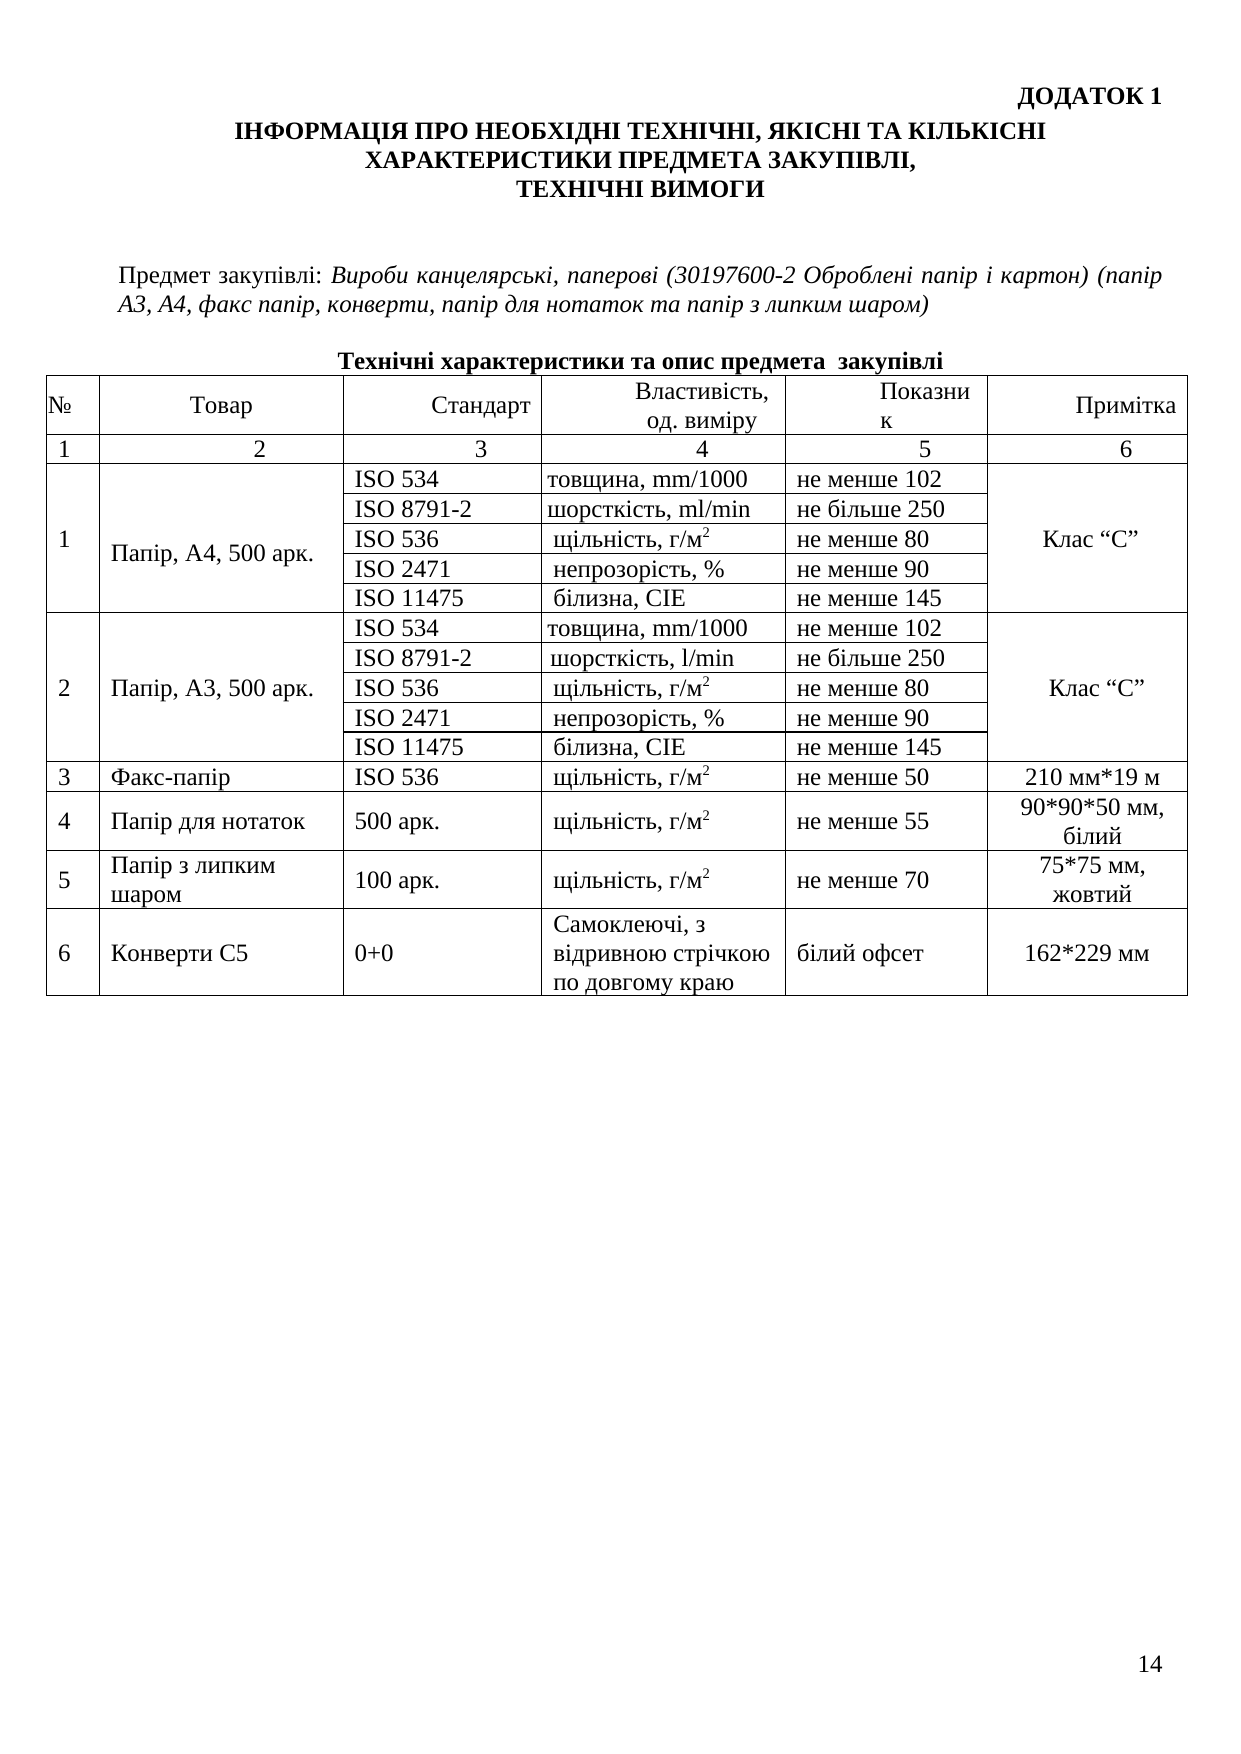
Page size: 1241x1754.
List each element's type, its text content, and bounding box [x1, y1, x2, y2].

table_cell 500 арк. [344, 792, 541, 849]
text Технічні характеристики та опис предмета закупівлі [118, 346, 1162, 375]
table_cell 210 мм*19 м [988, 762, 1187, 791]
table_cell білизна, СIE [542, 584, 785, 612]
table_cell 3 [47, 762, 99, 791]
table_cell непрозорість, % [542, 554, 785, 582]
table_cell ISO 2471 [344, 703, 541, 731]
table_cell не менше 80 [786, 673, 987, 702]
table_cell 5 [786, 435, 987, 463]
table_cell 3 [344, 435, 541, 463]
table_cell Папір з липким шаром [100, 851, 343, 908]
table_cell 2 [100, 435, 343, 463]
table_header Стандарт [344, 376, 541, 433]
table_cell ISO 8791-2 [344, 643, 541, 672]
table_cell Самоклеючі, з відривною стрічкою по довгому краю [542, 909, 785, 995]
table_cell 2 [47, 613, 99, 761]
table_cell не більше 250 [786, 643, 987, 672]
table_cell 6 [47, 909, 99, 995]
table_cell не менше 80 [786, 524, 987, 553]
table_cell ISO 536 [344, 673, 541, 702]
table_cell Папір, А4, 500 арк. [100, 464, 343, 612]
table_cell Клас “С” [988, 613, 1187, 761]
table_cell 1 [47, 435, 99, 463]
table_cell товщина, mm/1000 [542, 464, 785, 493]
table_header Властивість, од. виміру [542, 376, 785, 433]
table_cell ISO 2471 [344, 554, 541, 582]
table_cell ISO 11475 [344, 733, 541, 761]
table_cell білий офсет [786, 909, 987, 995]
table_cell щільність, г/м2 [542, 673, 785, 702]
table_cell Клас “С” [988, 464, 1187, 612]
table_cell Конверти С5 [100, 909, 343, 995]
table_cell ISO 534 [344, 613, 541, 642]
table_cell ISO 536 [344, 524, 541, 553]
table_cell білизна, СIE [542, 733, 785, 761]
table_cell не менше 145 [786, 733, 987, 761]
table_cell не менше 102 [786, 613, 987, 642]
subtitle інформаціЯ про НЕОБХІДНІ технічні, якісні та кількісні характеристики предмета закупівлі, [118, 116, 1162, 174]
table_cell не менше 102 [786, 464, 987, 493]
table_cell 5 [47, 851, 99, 908]
table_cell ISO 11475 [344, 584, 541, 612]
subtitle ТЕХНІЧНІ ВИМОГИ [118, 174, 1162, 202]
table_cell не більше 250 [786, 494, 987, 523]
text Предмет закупівлі: Вироби канцелярські, паперові (30197600-2 Оброблені папір і картон) (папір А3, А4, факс папір, конверти, папір для нотаток та папір з липким шаром) [118, 260, 1162, 317]
table_cell 162*229 мм [988, 909, 1187, 995]
table_cell щільність, г/м2 [542, 762, 785, 791]
table_cell Факс-папір [100, 762, 343, 791]
table_cell ISO 534 [344, 464, 541, 493]
table_cell щільність, г/м2 [542, 524, 785, 553]
table_cell ISO 536 [344, 762, 541, 791]
table_header Примітка [988, 376, 1187, 433]
table_cell Папір, А3, 500 арк. [100, 613, 343, 761]
table_cell не менше 70 [786, 851, 987, 908]
table_cell не менше 90 [786, 703, 987, 731]
table_cell не менше 145 [786, 584, 987, 612]
table_cell 6 [988, 435, 1187, 463]
table_cell товщина, mm/1000 [542, 613, 785, 642]
table_cell 1 [47, 464, 99, 612]
table_cell щільність, г/м2 [542, 851, 785, 908]
subtitle ДОДАТОК 1 [137, 81, 1162, 110]
table_cell не менше 90 [786, 554, 987, 582]
table_cell не менше 55 [786, 792, 987, 849]
table_cell 4 [47, 792, 99, 849]
table_cell Папір для нотаток [100, 792, 343, 849]
table_cell 0+0 [344, 909, 541, 995]
table_cell шорсткість, l/min [542, 643, 785, 672]
table_cell 4 [542, 435, 785, 463]
table_header № [47, 376, 99, 433]
table_cell 75*75 мм, жовтий [988, 851, 1187, 908]
table_cell не менше 50 [786, 762, 987, 791]
table_cell непрозорість, % [542, 703, 785, 731]
table_header Показник [786, 376, 987, 433]
table_cell 90*90*50 мм, білий [988, 792, 1187, 849]
table_cell ISO 8791-2 [344, 494, 541, 523]
table_cell щільність, г/м2 [542, 792, 785, 849]
table_cell шорсткість, ml/min [542, 494, 785, 523]
table_header Товар [100, 376, 343, 433]
table_cell 100 арк. [344, 851, 541, 908]
